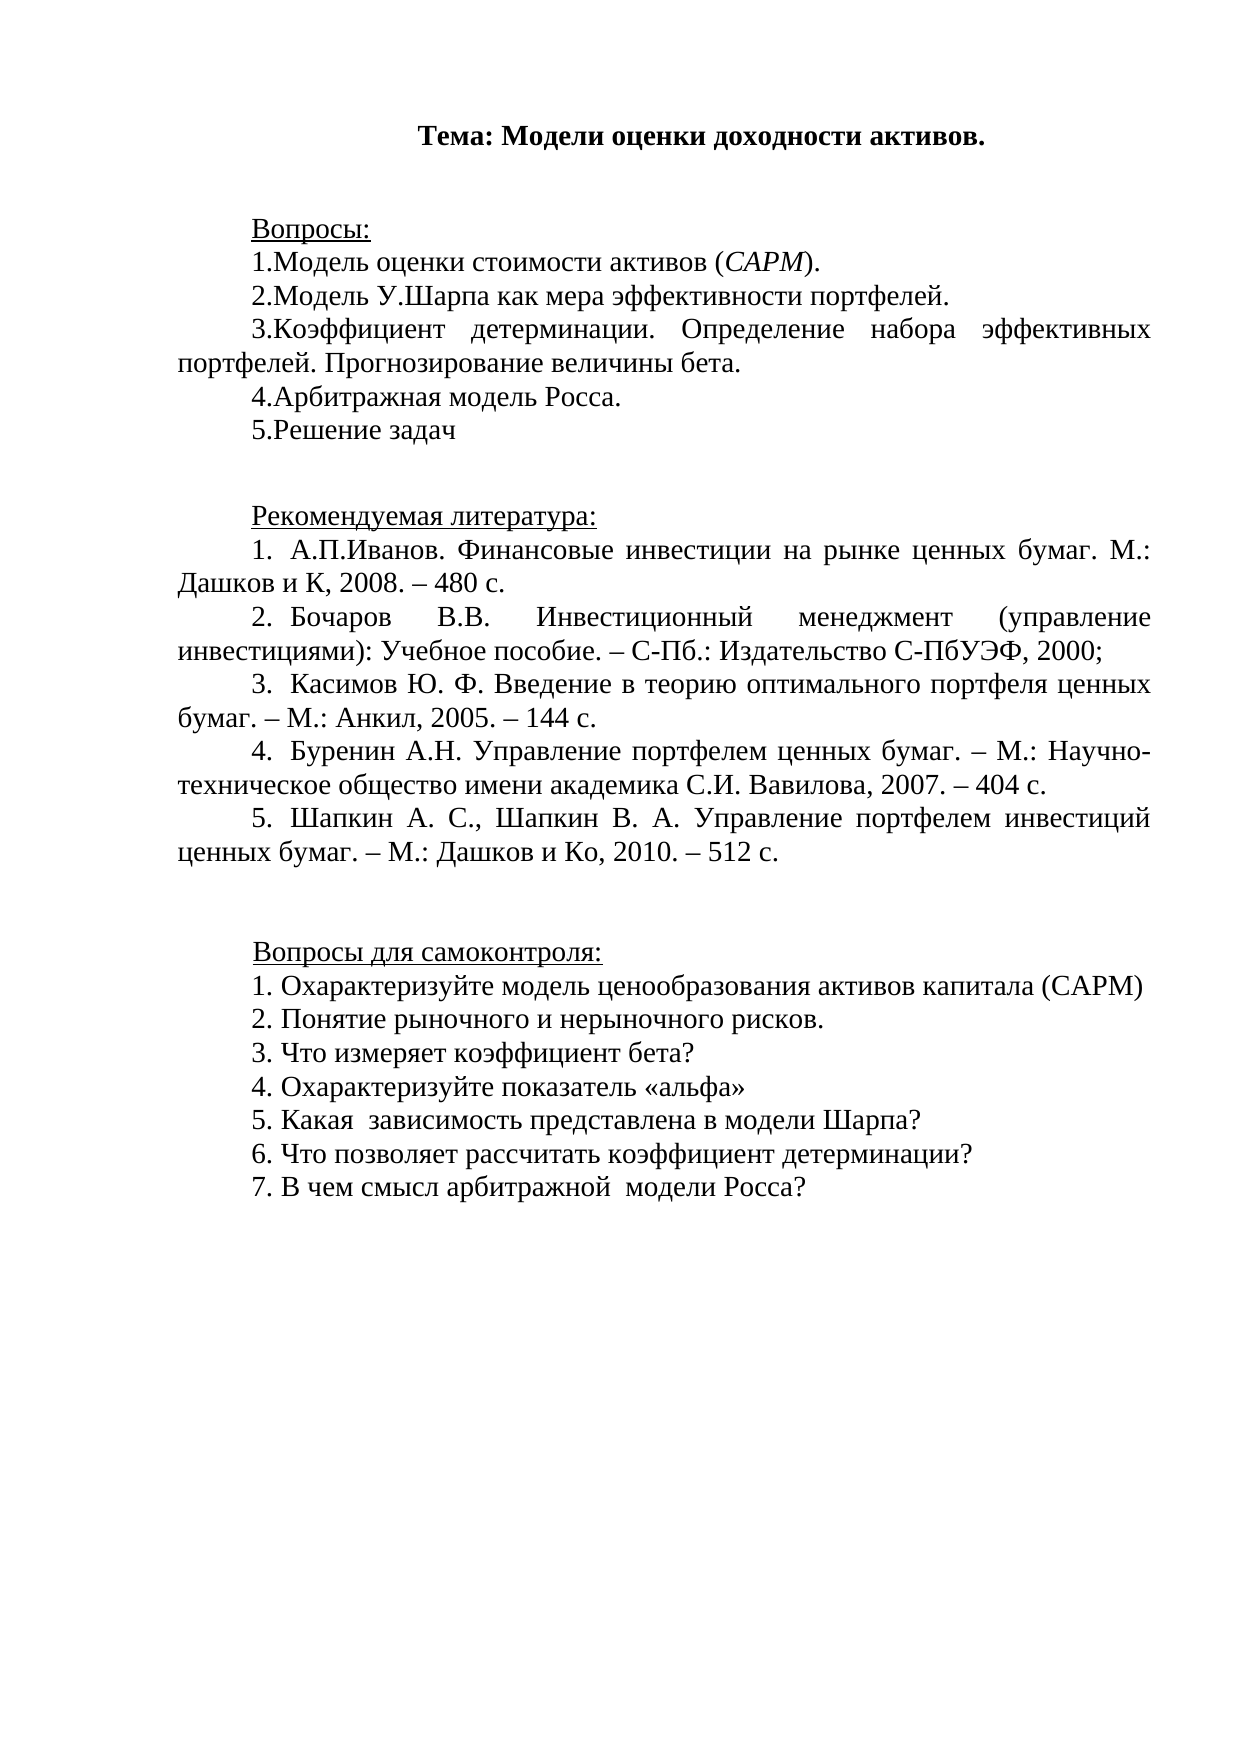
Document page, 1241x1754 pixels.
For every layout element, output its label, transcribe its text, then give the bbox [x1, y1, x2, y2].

text 2.Модель У.Шарпа как мера эффективности портфелей. [177, 278, 1152, 312]
list Что измеряет коэффициент бета? [177, 1035, 1152, 1069]
text 4.Арбитражная модель Росса. [177, 379, 1152, 412]
list Охарактеризуйте показатель «альфа» [177, 1069, 1152, 1102]
list Охарактеризуйте модель ценообразования активов капитала (САРМ) [177, 968, 1152, 1002]
list А.П.Иванов. Финансовые инвестиции на рынке ценных бумаг. М.: Дашков и К, 2008. – 480 с. [177, 532, 1152, 599]
list Что позволяет рассчитать коэффициент детерминации? [177, 1136, 1152, 1169]
text Тема: Модели оценки доходности активов. [177, 118, 1152, 152]
list Касимов Ю. Ф. Введение в теорию оптимального портфеля ценных бумаг. – М.: Анкил, 2005. – 144 с. [177, 666, 1152, 733]
list Шапкин А. С., Шапкин В. А. Управление портфелем инвестиций ценных бумаг. – М.: Дашков и Ко, 2010. – 512 с. [177, 800, 1152, 867]
text 3.Коэффициент детерминации. Определение набора эффективных портфелей. Прогнозирование величины бета. [177, 312, 1152, 379]
list Вопросы для самоконтроля: [252, 934, 1152, 968]
text 1.Модель оценки стоимости активов (CAPM). [177, 244, 1152, 278]
list В чем смысл арбитражной модели Росса? [177, 1169, 1152, 1203]
list Бочаров В.В. Инвестиционный менеджмент (управление инвестициями): Учебное пособие. – С-Пб.: Издательство С-ПбУЭФ, 2000; [177, 599, 1152, 666]
list Какая зависимость представлена в модели Шарпа? [177, 1102, 1152, 1136]
text Рекомендуемая литература: [177, 498, 1152, 532]
list Понятие рыночного и нерыночного рисков. [177, 1002, 1152, 1035]
text Вопросы: [177, 211, 1152, 244]
text 5.Решение задач [177, 412, 1152, 446]
list Буренин А.Н. Управление портфелем ценных бумаг. – М.: Научно-техническое общество имени академика С.И. Вавилова, 2007. – 404 с. [177, 733, 1152, 800]
